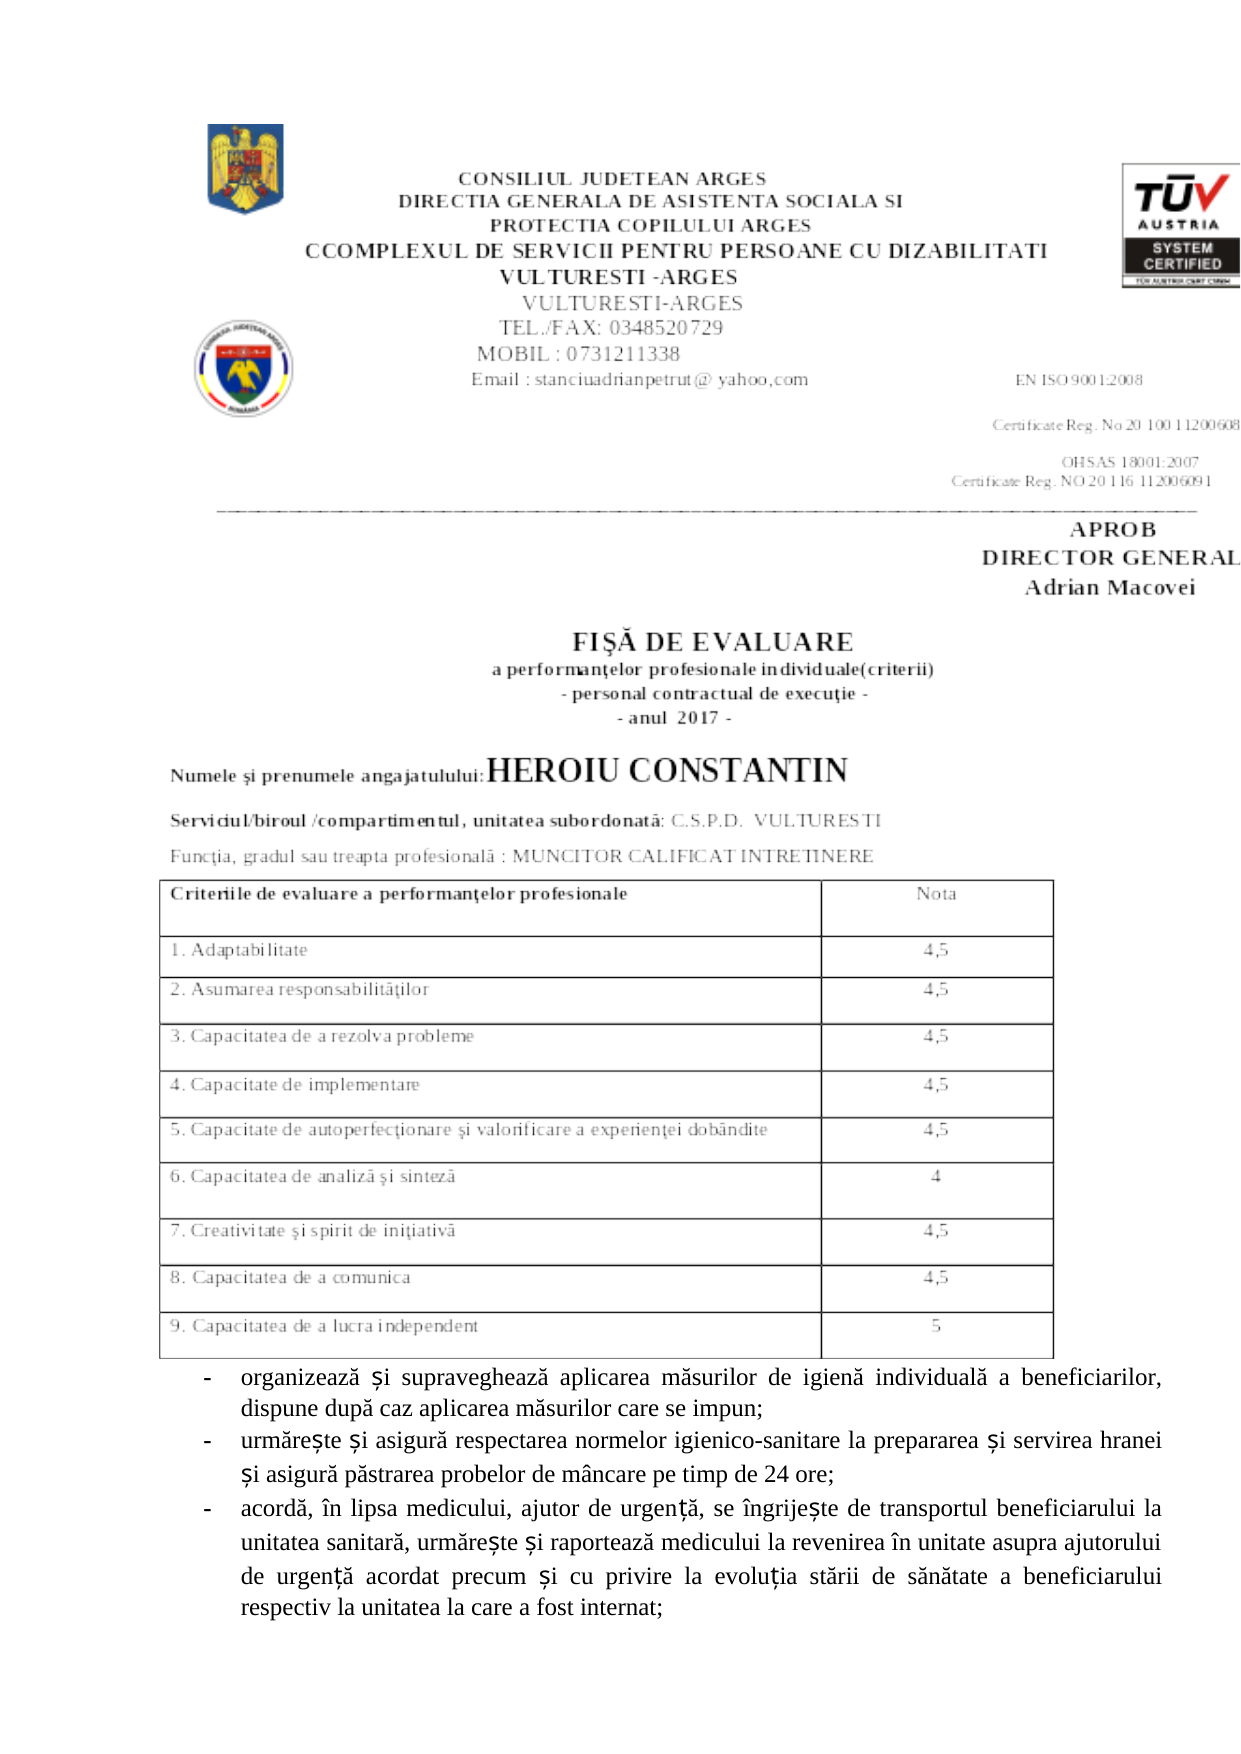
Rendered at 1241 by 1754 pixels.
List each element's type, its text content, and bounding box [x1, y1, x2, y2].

list urmărește și asigură respectarea normelor igienico-sanitare la prepararea și servirea hranei și asigură păstrarea probelor de mâncare pe timp de 24 ore; [203, 1422, 1162, 1490]
list organizează și supraveghează aplicarea măsurilor de igienă individuală a beneficiarilor, dispune după caz aplicarea măsurilor care se impun; [203, 1359, 1162, 1422]
list acordă, în lipsa medicului, ajutor de urgență, se îngrijește de transportul beneficiarului la unitatea sanitară, urmărește și raportează medicului la revenirea în unitate asupra ajutorului de urgență acordat precum și cu privire la evoluția stării de sănătate a beneficiarului respectiv la unitatea la care a fost internat; [203, 1490, 1162, 1621]
